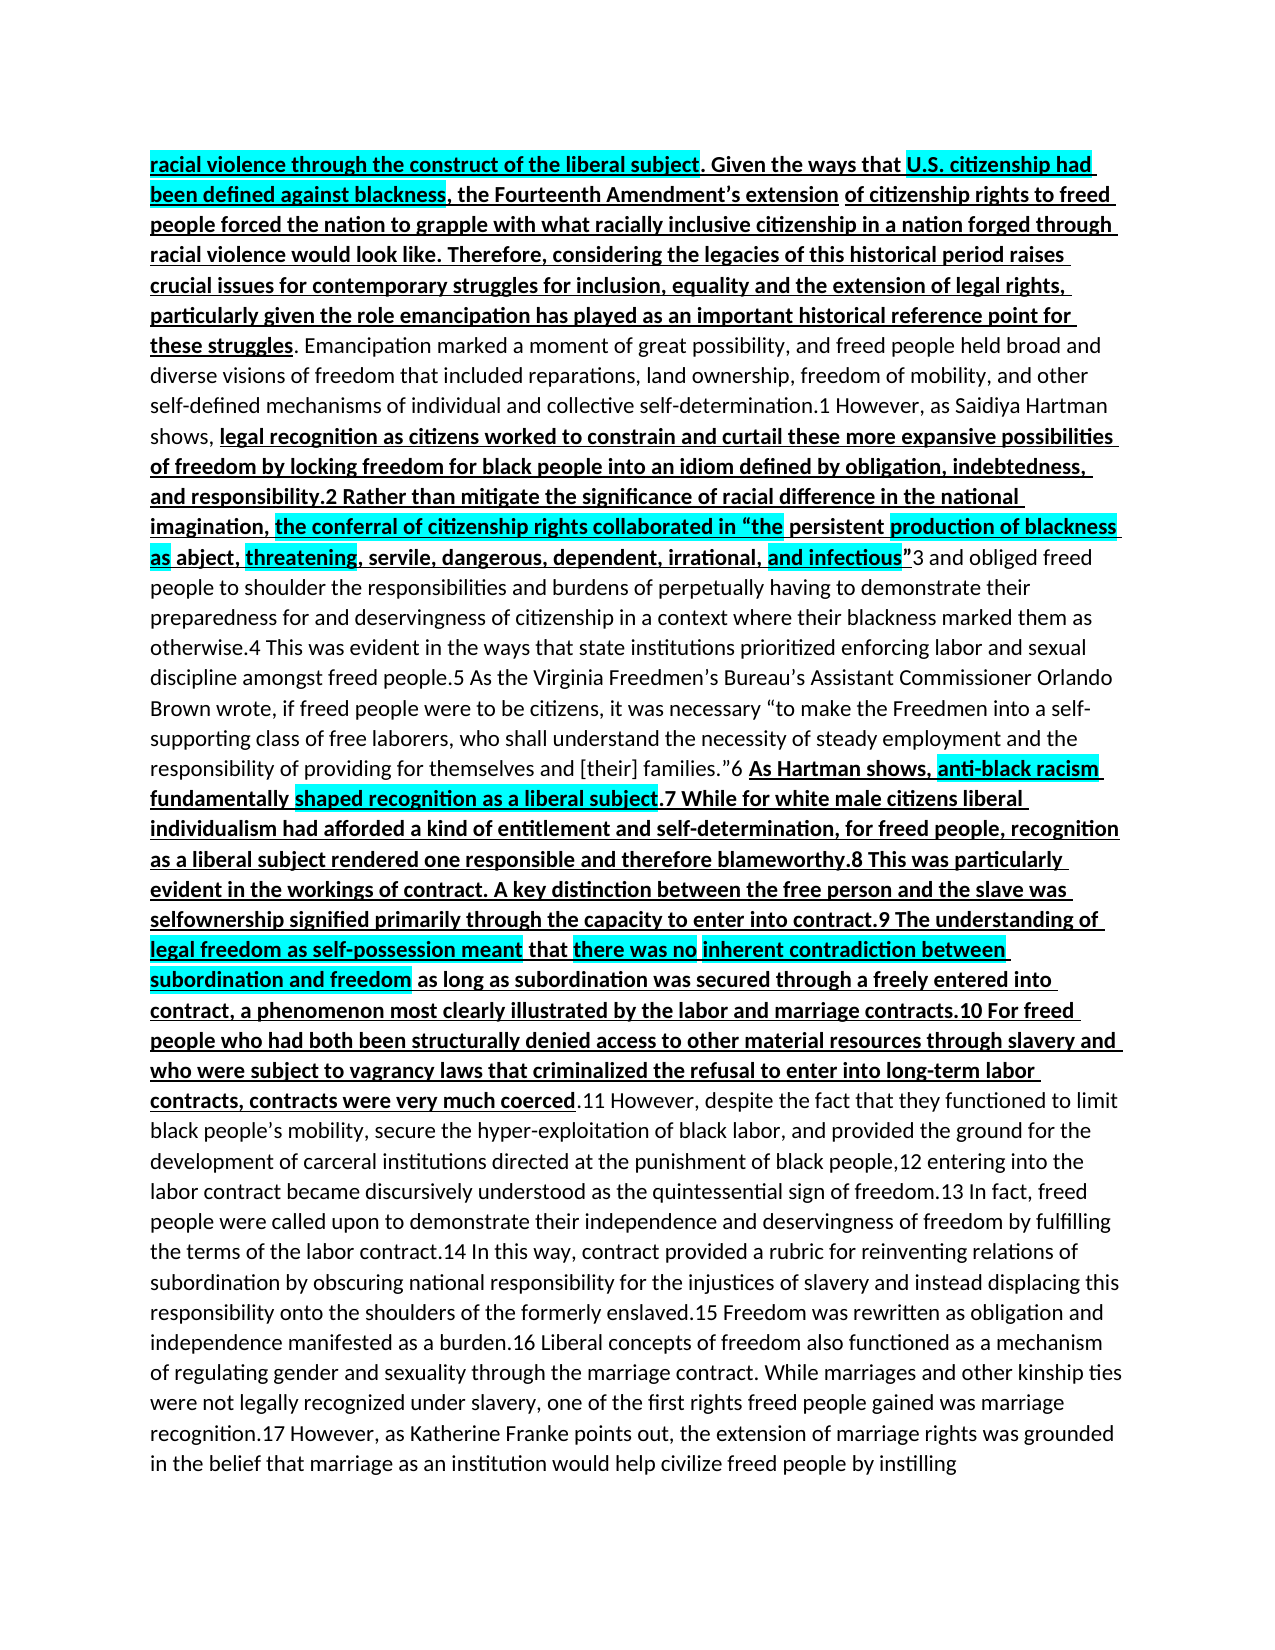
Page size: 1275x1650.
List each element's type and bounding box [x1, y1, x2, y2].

text [150, 150, 1125, 1477]
